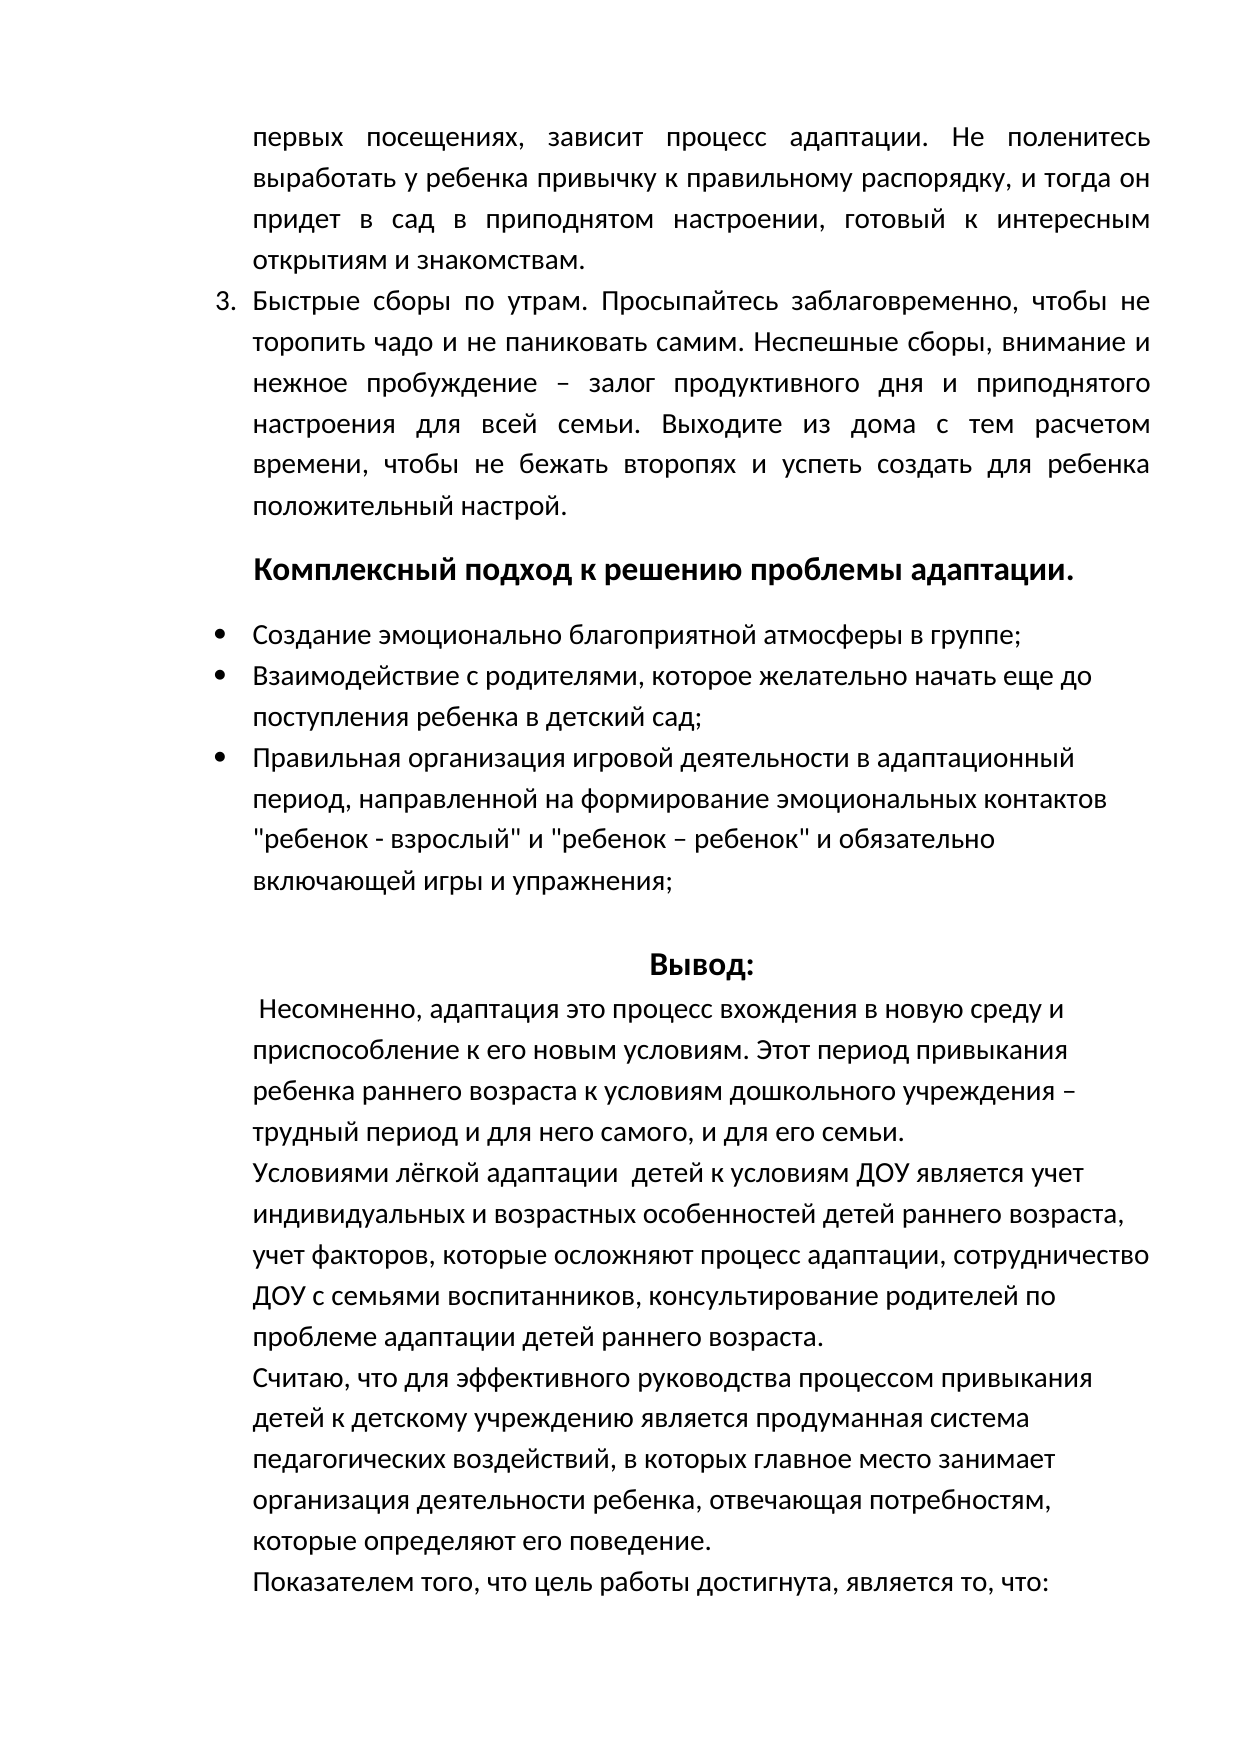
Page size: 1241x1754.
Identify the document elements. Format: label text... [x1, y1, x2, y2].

list Показателем того, что цель работы достигнута, является то, что: [252, 1563, 1152, 1599]
list Вывод: [252, 943, 1152, 984]
list Считаю, что для эффективного руководства процессом привыкания детей к детскому учреждению является продуманная система педагогических воздействий, в которых главное место занимает организация деятельности ребенка, отвечающая потребностям, которые определяют его поведение. [252, 1359, 1152, 1558]
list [215, 118, 1152, 277]
list Создание эмоционально благоприятной атмосферы в группе; [215, 616, 1152, 652]
list Правильная организация игровой деятельности в адаптационный период, направленной на формирование эмоциональных контактов "ребенок - взрослый" и "ребенок – ребенок" и обязательно включающей игры и упражнения; [215, 739, 1152, 897]
list Быстрые сборы по утрам. Просыпайтесь заблаговременно, чтобы не торопить чадо и не паниковать самим. Неспешные сборы, внимание и нежное пробуждение – залог продуктивного дня и приподнятого настроения для всей семьи. Выходите из дома с тем расчетом времени, чтобы не бежать второпях и успеть создать для ребенка положительный настрой. [215, 282, 1152, 522]
list Несомненно, адаптация это процесс вхождения в новую среду и приспособление к его новым условиям. Этот период привыкания ребенка раннего возраста к условиям дошкольного учреждения – трудный период и для него самого, и для его семьи. [252, 990, 1152, 1149]
text Комплексный подход к решению проблемы адаптации. [177, 548, 1152, 589]
list Взаимодействие с родителями, которое желательно начать еще до поступления ребенка в детский сад; [215, 657, 1152, 733]
list Условиями лёгкой адаптации детей к условиям ДОУ является учет индивидуальных и возрастных особенностей детей раннего возраста, учет факторов, которые осложняют процесс адаптации, сотрудничество ДОУ с семьями воспитанников, консультирование родителей по проблеме адаптации детей раннего возраста. [252, 1154, 1152, 1353]
